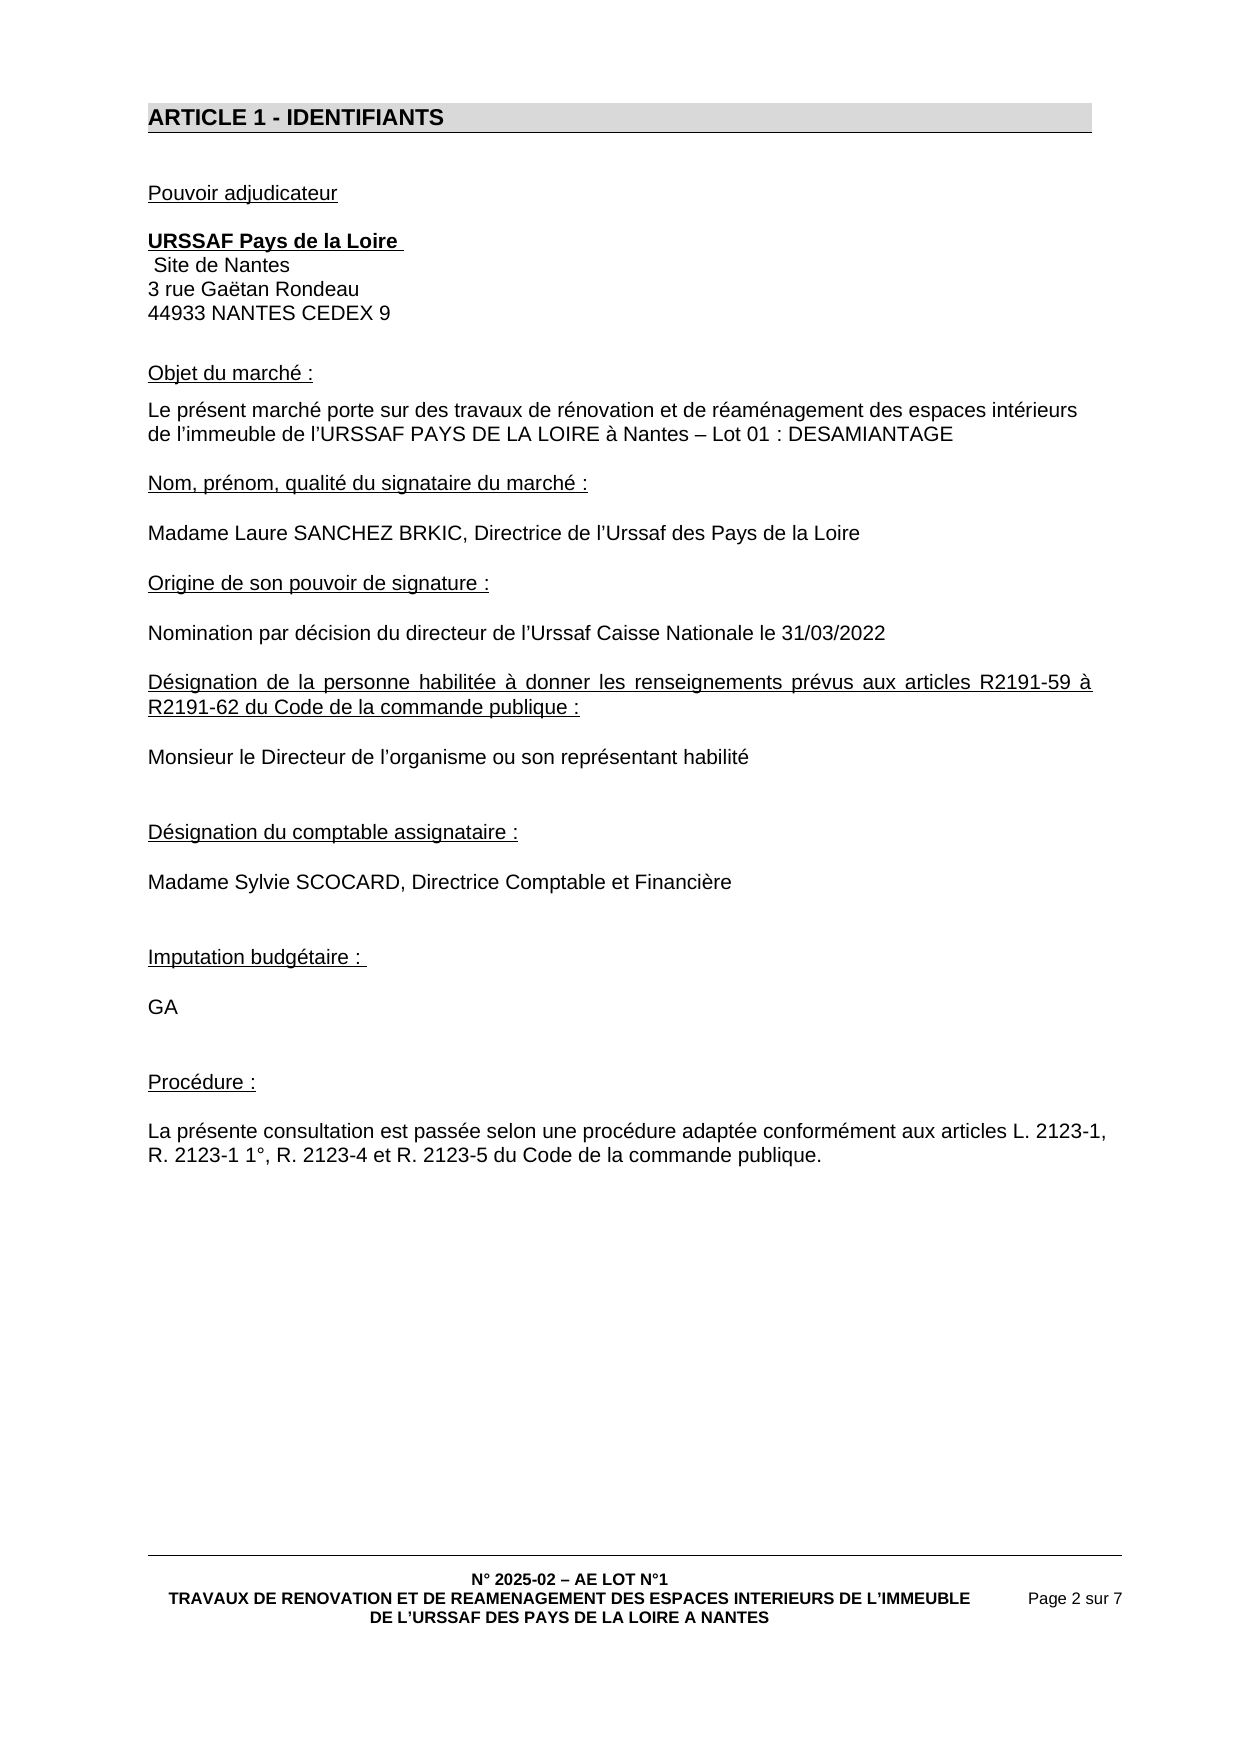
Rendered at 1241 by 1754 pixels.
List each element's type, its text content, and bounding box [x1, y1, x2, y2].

text Désignation du comptable assignataire : [148, 819, 1092, 844]
text URSSAF Pays de la Loire [148, 229, 1092, 253]
text 44933 NANTES CEDEX 9 [148, 301, 1092, 324]
text Madame Laure SANCHEZ BRKIC, Directrice de l’Urssaf des Pays de la Loire [148, 520, 1092, 545]
text Madame Sylvie SCOCARD, Directrice Comptable et Financière [148, 869, 1092, 894]
text Procédure : [148, 1069, 1092, 1094]
text Origine de son pouvoir de signature : [148, 570, 1092, 595]
text 3 rue Gaëtan Rondeau [148, 277, 1092, 301]
text GA [148, 994, 1092, 1019]
text Désignation de la personne habilitée à donner les renseignements prévus aux articles R2191-59 à R2191-62 du Code de la commande publique : [148, 692, 1092, 719]
text Nomination par décision du directeur de l’Urssaf Caisse Nationale le 31/03/2022 [148, 620, 1092, 644]
text Monsieur le Directeur de l’organisme ou son représentant habilité [148, 744, 1092, 769]
text La présente consultation est passée selon une procédure adaptée conformément aux articles L. 2123-1, R. 2123-1 1°, R. 2123-4 et R. 2123-5 du Code de la commande publique. [148, 1119, 1107, 1167]
text Objet du marché : [148, 361, 1092, 385]
text Désignation de la personne habilitée à donner les renseignements prévus aux articles R2191-59 à R2191-62 du Code de la commande publique : [148, 669, 1092, 691]
text Pouvoir adjudicateur [148, 181, 1092, 205]
text Imputation budgétaire : [148, 944, 1092, 969]
text Nom, prénom, qualité du signataire du marché : [148, 470, 1092, 495]
subtitle ARTICLE 1 - IDENTIFIANTS [148, 103, 1092, 132]
text Site de Nantes [148, 253, 1092, 277]
text Le présent marché porte sur des travaux de rénovation et de réaménagement des espaces intérieurs de l’immeuble de l’URSSAF PAYS DE LA LOIRE à Nantes – Lot 01 : DESAMIANTAGE [148, 397, 1092, 445]
